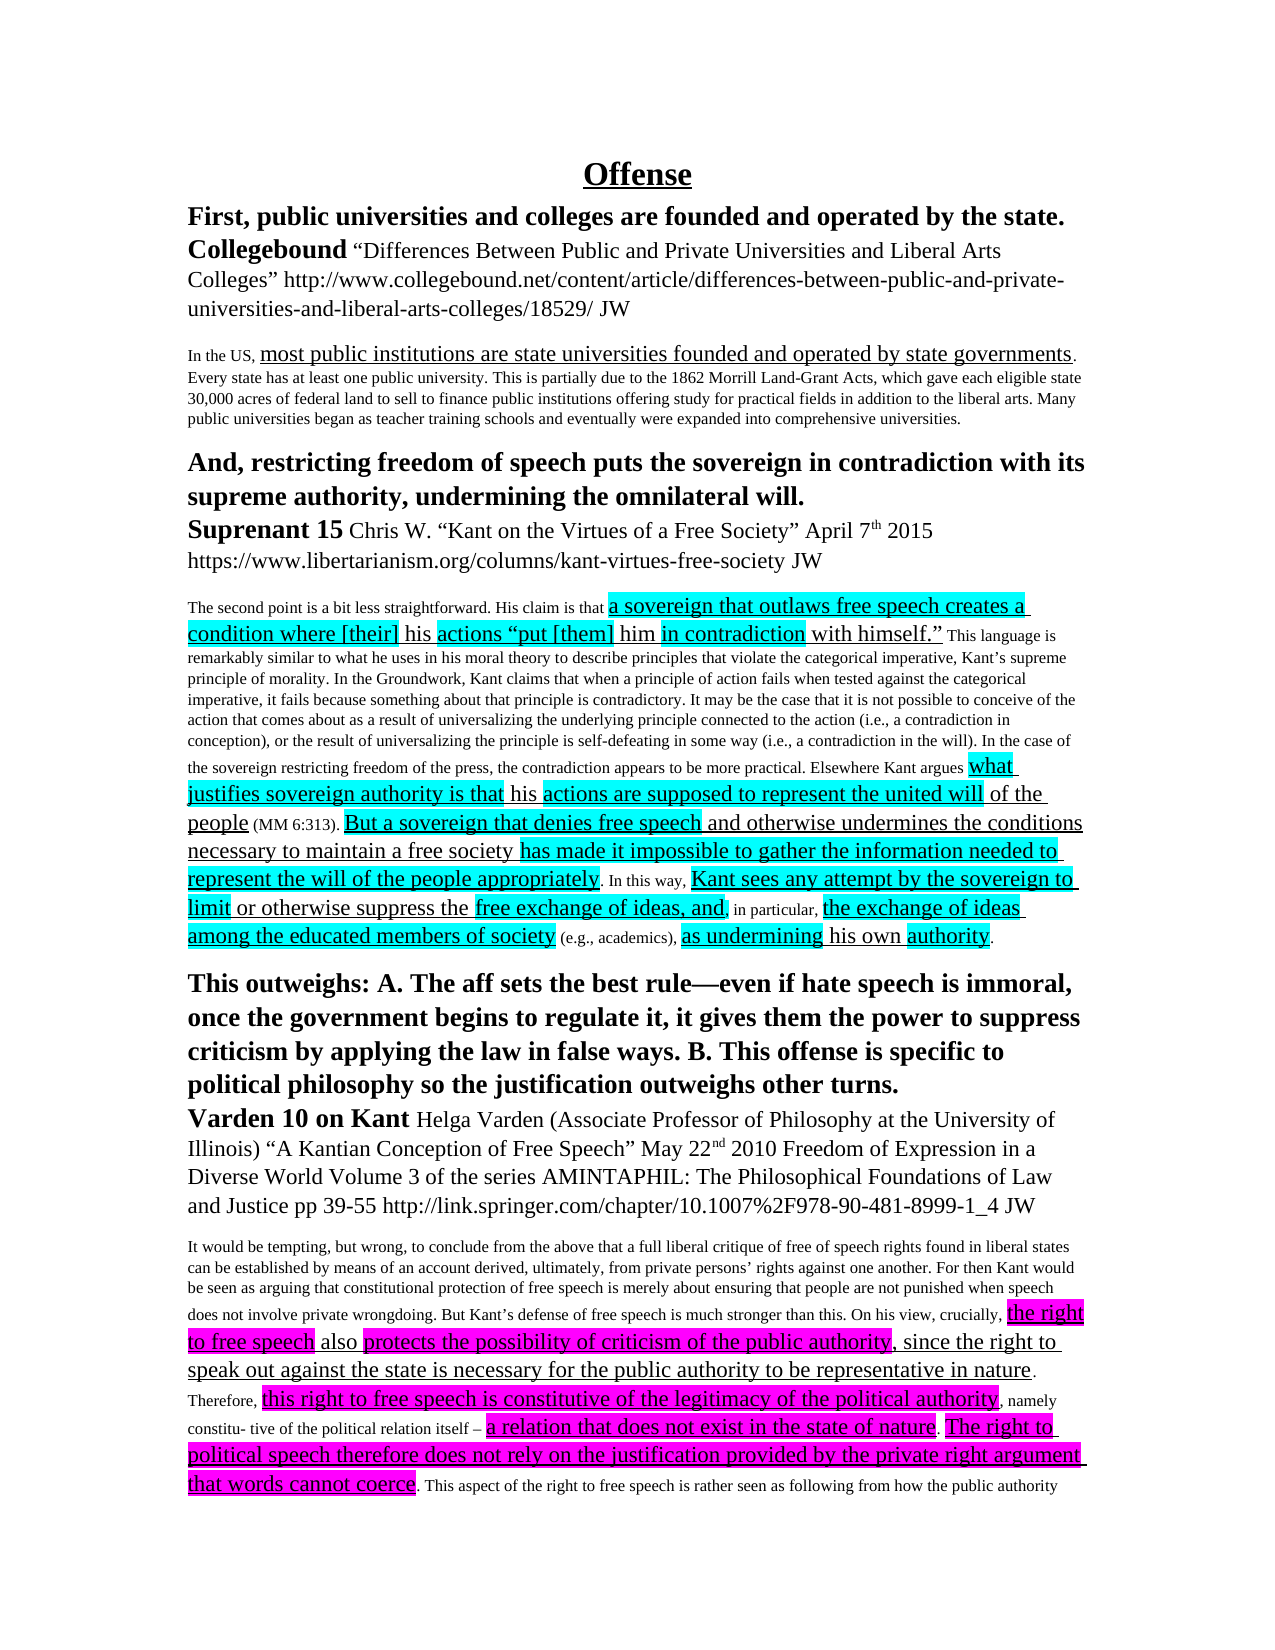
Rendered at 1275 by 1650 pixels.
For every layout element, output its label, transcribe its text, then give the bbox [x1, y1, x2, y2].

subtitle Offense [187, 154, 1087, 192]
subtitle And, restricting freedom of speech puts the sovereign in contradiction with its supreme authority, undermining the omnilateral will. [187, 446, 1087, 511]
text Suprenant 15 Chris W. “Kant on the Virtues of a Free Society” April 7th 2015 https://www.libertarianism.org/columns/kant-virtues-free-society JW [187, 513, 1087, 573]
text Collegebound “Differences Between Public and Private Universities and Liberal Arts Colleges” http://www.collegebound.net/content/article/differences-between-public-and-private-universities-and-liberal-arts-colleges/18529/ JW [187, 233, 1087, 321]
text The second point is a bit less straightforward. His claim is that a sovereign that outlaws free speech creates a condition where [their] his actions “put [them] him in contradiction with himself.” This language is remarkably similar to what he uses in his moral theory to describe principles that violate the categorical imperative, Kant’s supreme principle of morality. In the Groundwork, Kant claims that when a principle of action fails when tested against the categorical imperative, it fails because something about that principle is contradictory. It may be the case that it is not possible to conceive of the action that comes about as a result of universalizing the underlying principle connected to the action (i.e., a contradiction in conception), or the result of universalizing the principle is self-defeating in some way (i.e., a contradiction in the will). In the case of the sovereign restricting freedom of the press, the contradiction appears to be more practical. Elsewhere Kant argues what justifies sovereign authority is that his actions are supposed to represent the united will of the people (MM 6:313). But a sovereign that denies free speech and otherwise undermines the conditions necessary to maintain a free society has made it impossible to gather the information needed to represent the will of the people appropriately. In this way, Kant sees any attempt by the sovereign to limit or otherwise suppress the free exchange of ideas, and, in particular, the exchange of ideas among the educated members of society (e.g., academics), as undermining his own authority. [187, 592, 1087, 949]
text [187, 1237, 1087, 1464]
subtitle First, public universities and colleges are founded and operated by the state. [187, 200, 1087, 231]
subtitle This outweighs: A. The aff sets the best rule—even if hate speech is immoral, once the government begins to regulate it, it gives them the power to suppress criticism by applying the law in false ways. B. This offense is specific to political philosophy so the justification outweighs other turns. [187, 967, 1087, 1099]
text Varden 10 on Kant Helga Varden (Associate Professor of Philosophy at the University of Illinois) “A Kantian Conception of Free Speech” May 22nd 2010 Freedom of Expression in a Diverse World Volume 3 of the series AMINTAPHIL: The Philosophical Foundations of Law and Justice pp 39-55 http://link.springer.com/chapter/10.1007%2F978-90-481-8999-1_4 JW [187, 1102, 1087, 1218]
text In the US, most public institutions are state universities founded and operated by state governments. Every state has at least one public university. This is partially due to the 1862 Morrill Land-Grant Acts, which gave each eligible state 30,000 acres of federal land to sell to finance public institutions offering study for practical fields in addition to the liberal arts. Many public universities began as teacher training schools and eventually were expanded into comprehensive universities. [187, 340, 1087, 428]
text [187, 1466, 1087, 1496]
